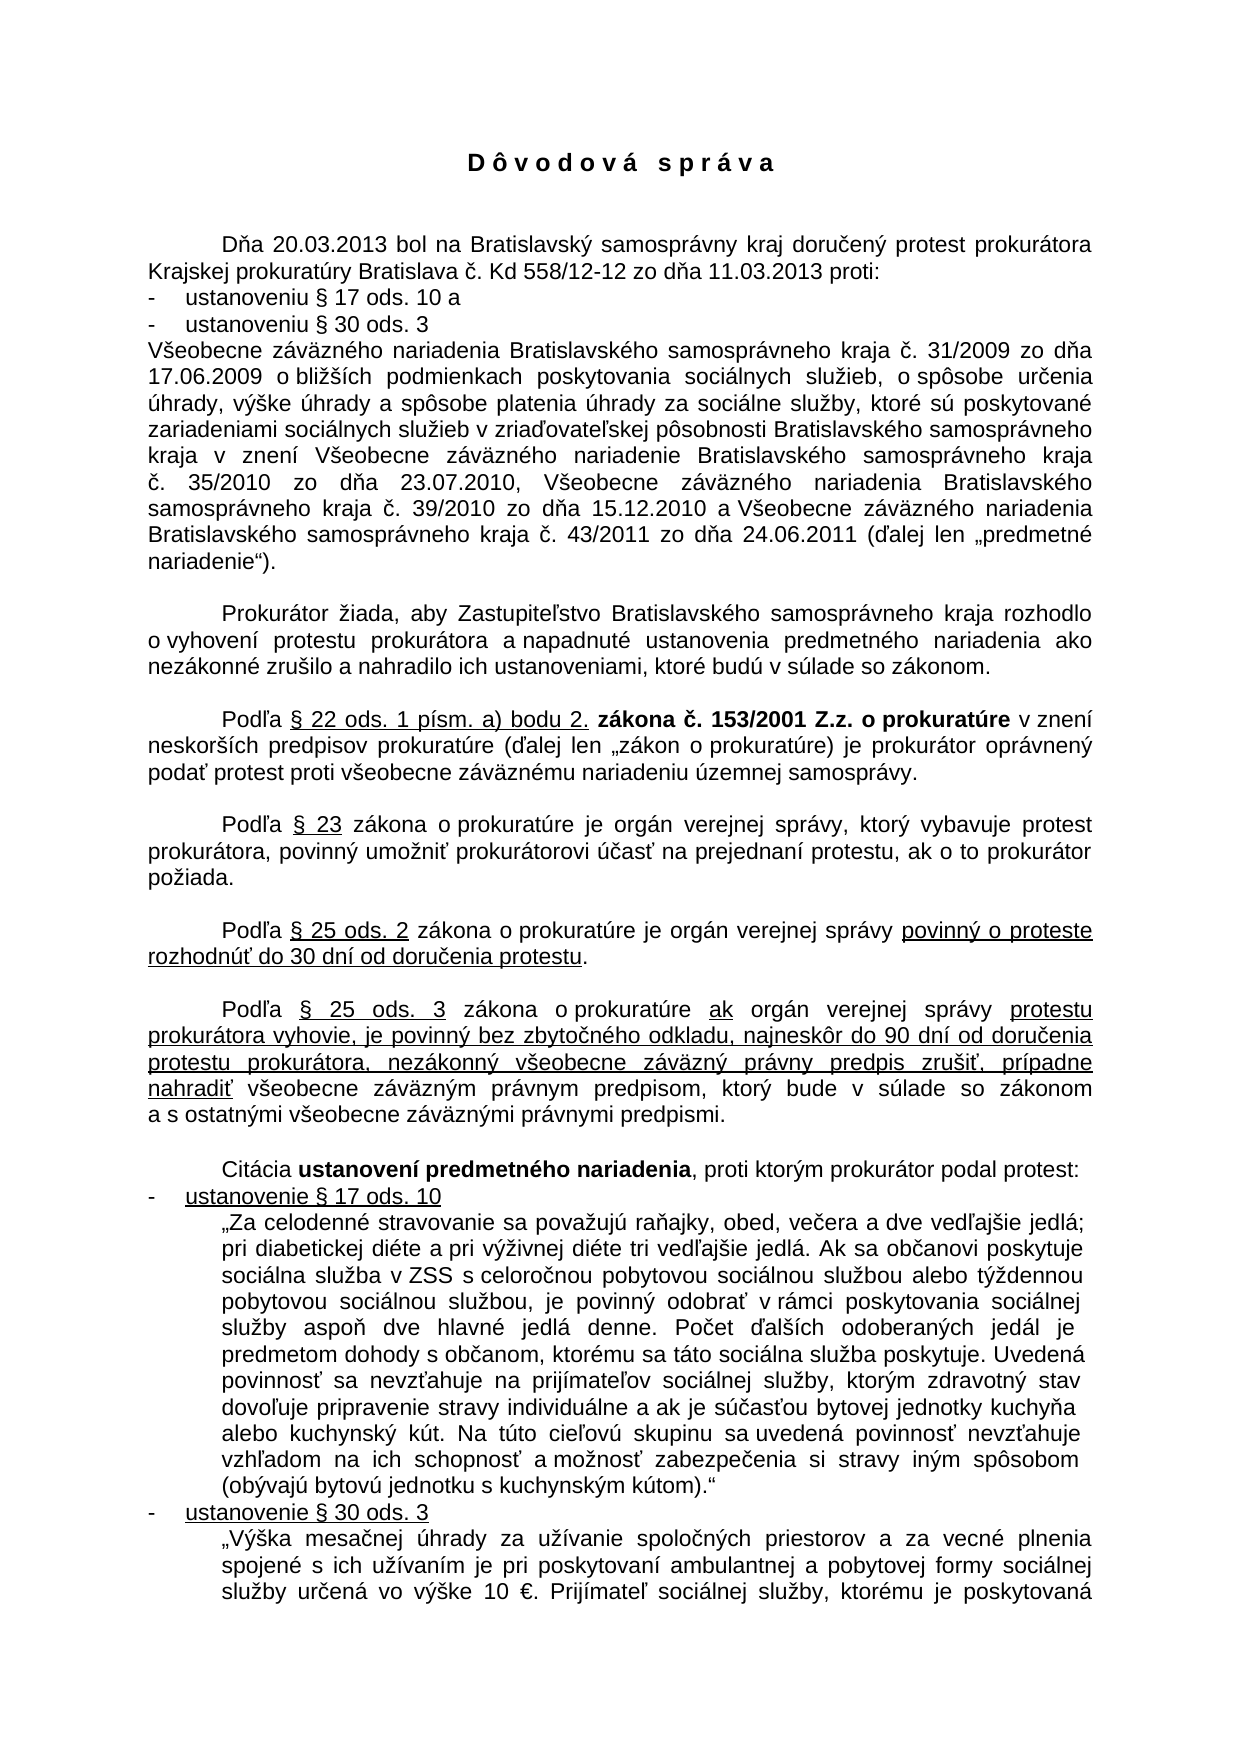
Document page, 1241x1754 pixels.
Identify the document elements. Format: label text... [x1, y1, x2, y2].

list Podľa § 25 ods. 3 zákona o prokuratúre ak orgán verejnej správy protestu prokurátora vyhovie, je povinný bez zbytočného odkladu, najneskôr do 90 dní od doručenia protestu prokurátora, nezákonný všeobecne záväzný právny predpis zrušiť, prípadne nahradiť všeobecne záväzným právnym predpisom, ktorý bude v súlade so zákonom a s ostatnými všeobecne záväznými právnymi predpismi. [148, 1046, 1093, 1071]
list ustanovenie § 17 ods. 10 [148, 1183, 1093, 1209]
list Všeobecne záväzného nariadenia Bratislavského samosprávneho kraja č. 31/2009 zo dňa 17.06.2009 o bližších podmienkach poskytovania sociálnych služieb, o spôsobe určenia úhrady, výške úhrady a spôsobe platenia úhrady za sociálne služby, ktoré sú poskytované zariadeniami sociálnych služieb v zriaďovateľskej pôsobnosti Bratislavského samosprávneho kraja v znení Všeobecne záväzného nariadenie Bratislavského samosprávneho kraja č. 35/2010 zo dňa 23.07.2010, Všeobecne záväzného nariadenia Bratislavského samosprávneho kraja č. 39/2010 zo dňa 15.12.2010 a Všeobecne záväzného nariadenia Bratislavského samosprávneho kraja č. 43/2011 zo dňa 24.06.2011 (ďalej len „predmetné nariadenie“). [148, 337, 1093, 574]
list Podľa § 25 ods. 3 zákona o prokuratúre ak orgán verejnej správy protestu prokurátora vyhovie, je povinný bez zbytočného odkladu, najneskôr do 90 dní od doručenia protestu prokurátora, nezákonný všeobecne záväzný právny predpis zrušiť, prípadne nahradiť všeobecne záväzným právnym predpisom, ktorý bude v súlade so zákonom a s ostatnými všeobecne záväznými právnymi predpismi. [148, 996, 1093, 1045]
list Podľa § 23 zákona o prokuratúre je orgán verejnej správy, ktorý vybavuje protest prokurátora, povinný umožniť prokurátorovi účasť na prejednaní protestu, ak o to prokurátor požiada. [148, 811, 1093, 890]
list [221, 1525, 1093, 1604]
list Podľa § 25 ods. 2 zákona o prokuratúre je orgán verejnej správy povinný o proteste rozhodnúť do 30 dní od doručenia protestu. [148, 917, 1093, 969]
text D ô v o d o v á s p r á v a [148, 148, 1093, 176]
list Prokurátor žiada, aby Zastupiteľstvo Bratislavského samosprávneho kraja rozhodlo o vyhovení protestu prokurátora a napadnuté ustanovenia predmetného nariadenia ako nezákonné zrušilo a nahradilo ich ustanoveniami, ktoré budú v súlade so zákonom. [148, 600, 1093, 679]
list ustanoveniu § 17 ods. 10 a [148, 284, 1093, 311]
list ustanoveniu § 30 ods. 3 [148, 311, 1093, 337]
list Podľa § 25 ods. 3 zákona o prokuratúre ak orgán verejnej správy protestu prokurátora vyhovie, je povinný bez zbytočného odkladu, najneskôr do 90 dní od doručenia protestu prokurátora, nezákonný všeobecne záväzný právny predpis zrušiť, prípadne nahradiť všeobecne záväzným právnym predpisom, ktorý bude v súlade so zákonom a s ostatnými všeobecne záväznými právnymi predpismi. [148, 1073, 1093, 1127]
list ustanovenie § 30 ods. 3 [148, 1499, 1093, 1525]
text Dňa 20.03.2013 bol na Bratislavský samosprávny kraj doručený protest prokurátora Krajskej prokuratúry Bratislava č. Kd 558/12-12 zo dňa 11.03.2013 proti: [148, 231, 1093, 284]
list Podľa § 22 ods. 1 písm. a) bodu 2. zákona č. 153/2001 Z.z. o prokuratúre v znení neskorších predpisov prokuratúre (ďalej len „zákon o prokuratúre) je prokurátor oprávnený podať protest proti všeobecne záväznému nariadeniu územnej samosprávy. [148, 706, 1093, 785]
list Citácia ustanovení predmetného nariadenia, proti ktorým prokurátor podal protest: [148, 1156, 1093, 1183]
list „Za celodenné stravovanie sa považujú raňajky, obed, večera a dve vedľajšie jedlá; pri diabetickej diéte a pri výživnej diéte tri vedľajšie jedlá. Ak sa občanovi poskytuje sociálna služba v ZSS s celoročnou pobytovou sociálnou službou alebo týždennou pobytovou sociálnou službou, je povinný odobrať v rámci poskytovania sociálnej služby aspoň dve hlavné jedlá denne. Počet ďalších odoberaných jedál je predmetom dohody s občanom, ktorému sa táto sociálna služba poskytuje. Uvedená povinnosť sa nevzťahuje na prijímateľov sociálnej služby, ktorým zdravotný stav dovoľuje pripravenie stravy individuálne a ak je súčasťou bytovej jednotky kuchyňa alebo kuchynský kút. Na túto cieľovú skupinu sa uvedená povinnosť nevzťahuje vzhľadom na ich schopnosť a možnosť zabezpečenia si stravy iným spôsobom (obývajú bytovú jednotku s kuchynským kútom).“ [185, 1209, 1093, 1499]
